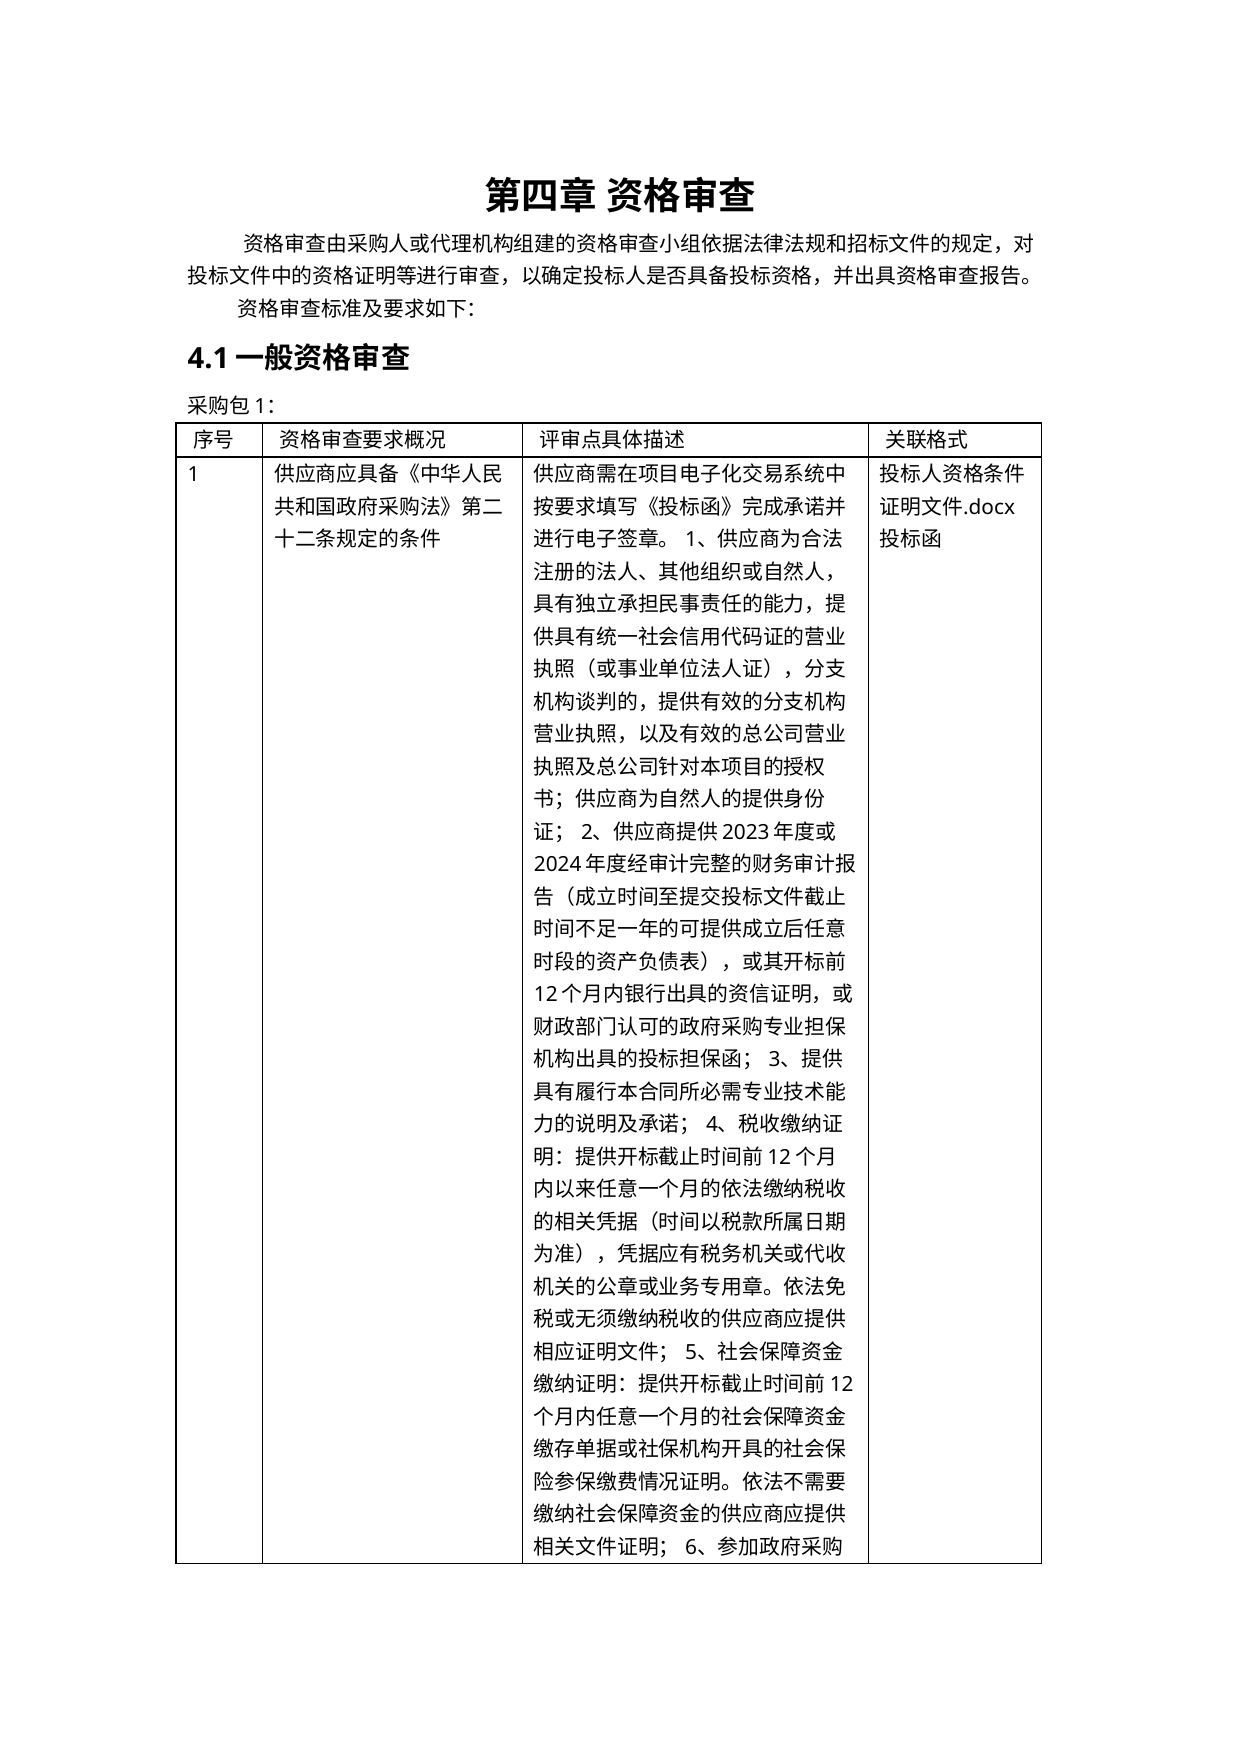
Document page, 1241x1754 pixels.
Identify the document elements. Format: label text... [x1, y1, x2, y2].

text 第四章 资格审查 [187, 162, 1053, 227]
table_header 序号 [177, 424, 262, 456]
text 资格审查标准及要求如下： [187, 292, 1053, 324]
table_header 评审点具体描述 [523, 424, 868, 456]
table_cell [523, 458, 868, 1563]
table_header 资格审查要求概况 [263, 424, 522, 456]
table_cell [263, 458, 522, 1563]
text 4.1一般资格审查 [187, 324, 1053, 389]
table_cell 1 [177, 458, 262, 1563]
table_header 关联格式 [869, 424, 1041, 456]
text 采购包1： [187, 389, 1053, 422]
text 资格审查由采购人或代理机构组建的资格审查小组依据法律法规和招标文件的规定，对投标文件中的资格证明等进行审查，以确定投标人是否具备投标资格，并出具资格审查报告。 [187, 227, 1053, 292]
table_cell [869, 458, 1041, 1563]
